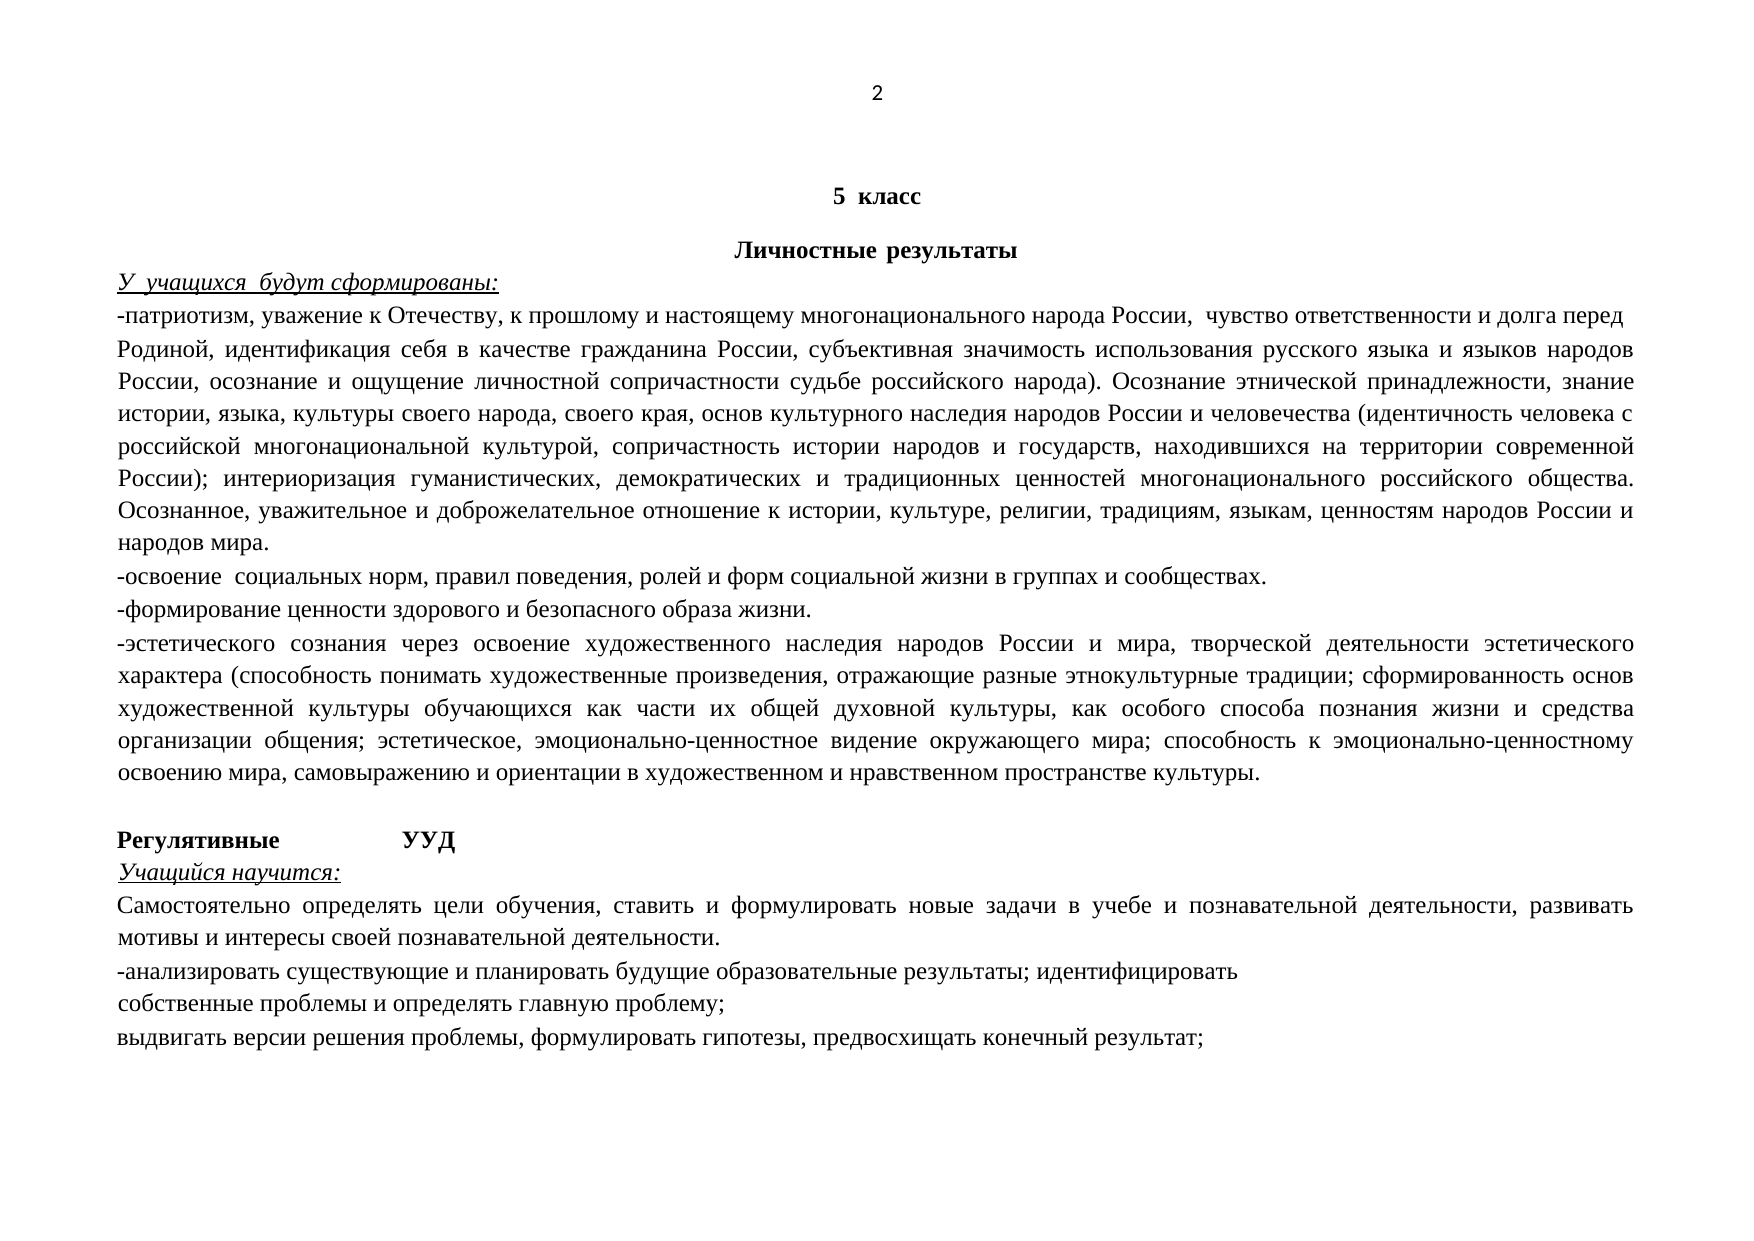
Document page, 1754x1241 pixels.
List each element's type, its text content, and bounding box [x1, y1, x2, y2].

text -освоение социальных норм, правил поведения, ролей и форм социальной жизни в группах и сообществах. [117, 561, 1635, 590]
text Самостоятельно определять цели обучения, ставить и формулировать новые задачи в учебе и познавательной деятельности, развивать мотивы и интересы своей познавательной деятельности. [117, 890, 1635, 951]
subtitle 5 класс [160, 181, 1593, 209]
text выдвигать версии решения проблемы, формулировать гипотезы, предвосхищать конечный результат; [117, 1022, 1635, 1051]
text -эстетического сознания через освоение художественного наследия народов России и мира, творческой деятельности эстетического характера (способность понимать художественные произведения, отражающие разные этнокультурные традиции; сформированность основ художественной культуры обучающихся как части их общей духовной культуры, как особого способа познания жизни и средства организации общения; эстетическое, эмоционально-ценностное видение окружающего мира; способность к эмоционально-ценностному освоению мира, самовыражению и ориентации в художественном и нравственном пространстве культуры. [117, 628, 1635, 786]
text Регулятивные УУД Учащийся научится: [117, 825, 455, 886]
text Родиной, идентификация себя в качестве гражданина России, субъективная значимость использования русского языка и языков народов России, осознание и ощущение личностной сопричастности судьбе российского народа). Осознание этнической принадлежности, знание истории, языка, культуры своего народа, своего края, основ культурного наследия народов России и человечества (идентичность человека с российской многонациональной культурой, сопричастность истории народов и государств, находившихся на территории современной России); интериоризация гуманистических, демократических и традиционных ценностей многонационального российского общества. Осознанное, уважительное и доброжелательное отношение к истории, культуре, религии, традициям, языкам, ценностям народов России и народов мира. [117, 334, 1635, 556]
text Личностные результаты У учащихся будут сформированы: [117, 235, 1017, 296]
text -формирование ценности здорового и безопасного образа жизни. [117, 594, 1635, 623]
text -анализировать существующие и планировать будущие образовательные результаты; идентифицировать собственные проблемы и определять главную проблему; [117, 956, 1239, 1017]
text -патриотизм, уважение к Отечеству, к прошлому и настоящему многонационального народа России, чувство ответственности и долга перед [117, 301, 1635, 329]
